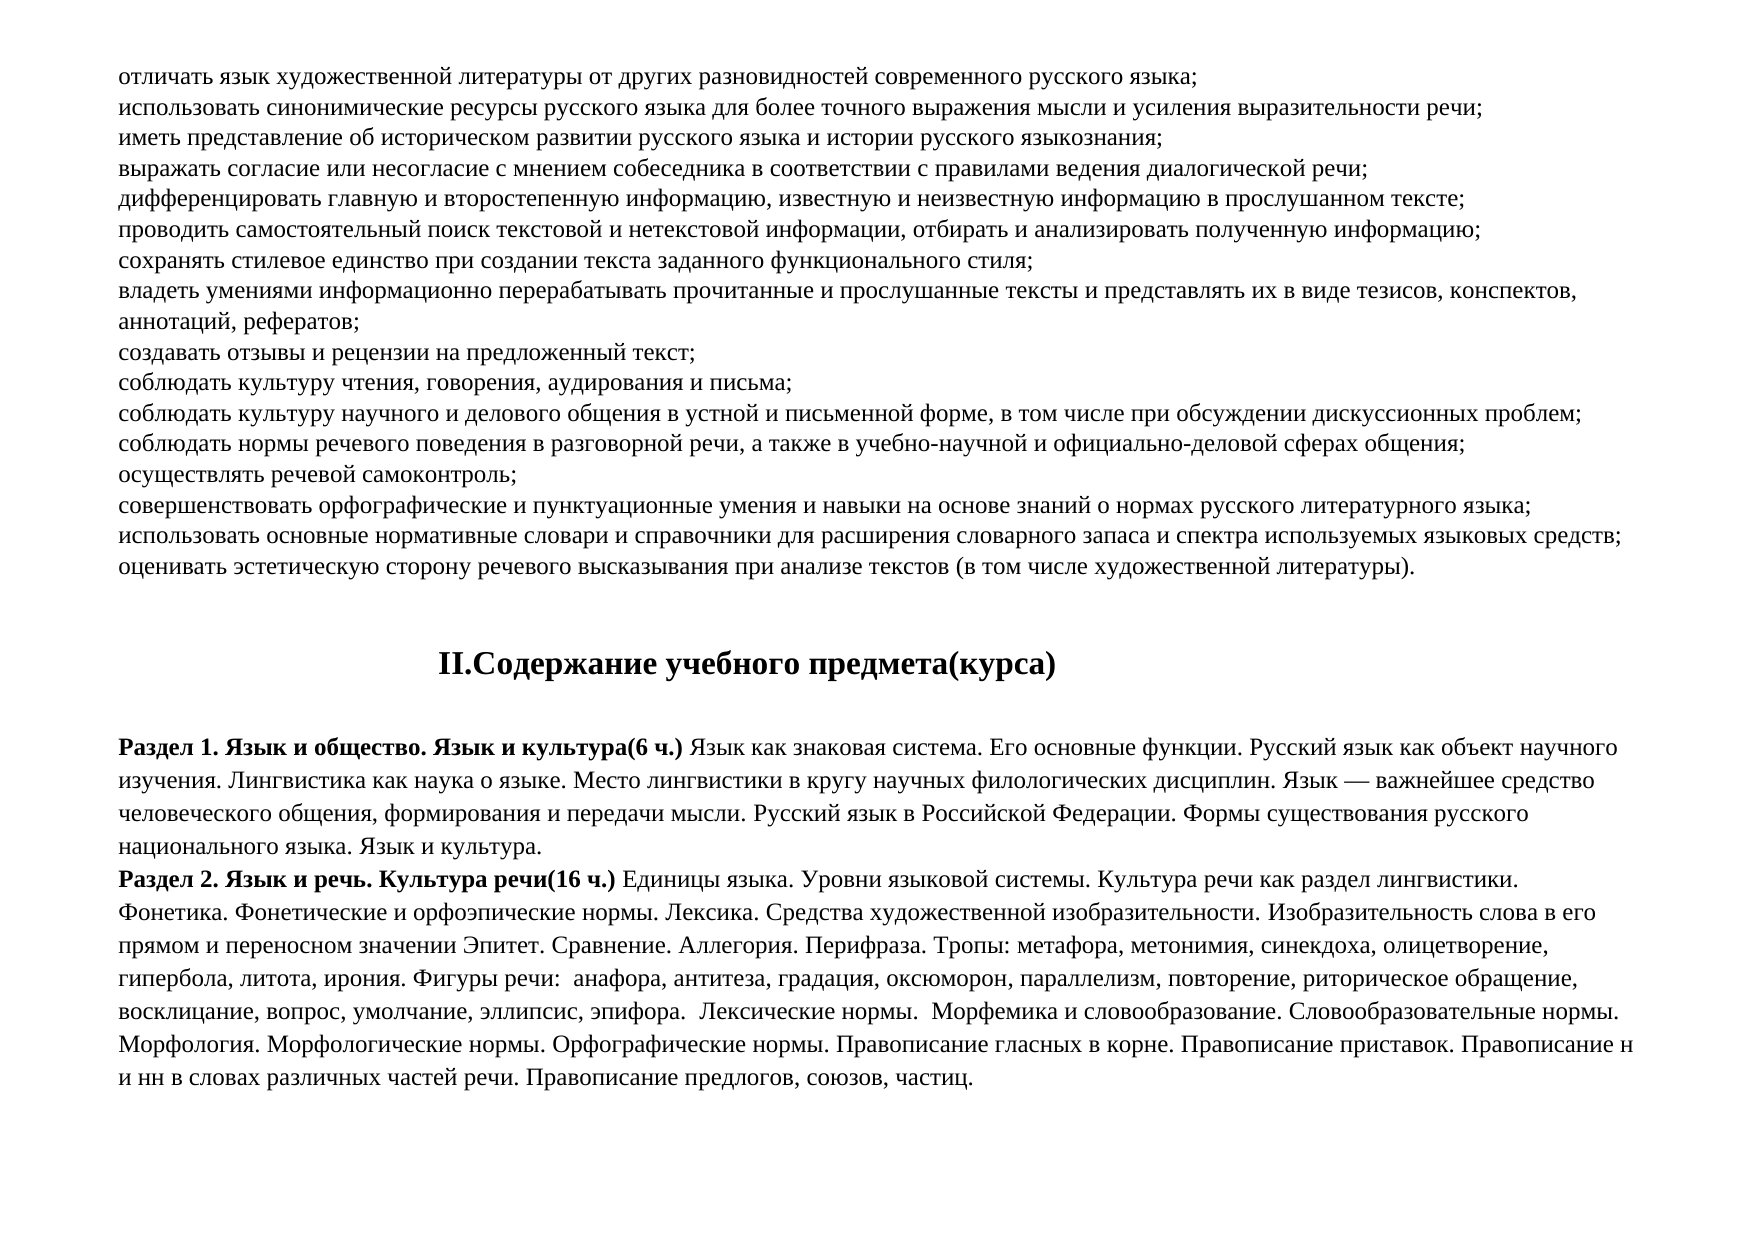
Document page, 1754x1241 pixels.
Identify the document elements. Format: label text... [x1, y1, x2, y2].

text владеть умениями информационно перерабатывать прочитанные и прослушанные тексты и представлять их в виде тезисов, конспектов, аннотаций, рефератов; [118, 273, 1636, 335]
text соблюдать нормы речевого поведения в разговорной речи, а также в учебно-научной и официально-деловой сферах общения; [118, 427, 1636, 457]
text Раздел 2. Язык и речь. Культура речи(16 ч.) Единицы языка. Уровни языковой системы. Культура речи как раздел лингвистики. Фонетика. Фонетические и орфоэпические нормы. Лексика. Средства художественной изобразительности. Изобразительность слова в его прямом и переносном значении Эпитет. Сравнение. Аллегория. Перифраза. Тропы: метафора, метонимия, синекдоха, олицетворение, гипербола, литота, ирония. Фигуры речи: анафора, антитеза, градация, оксюморон, параллелизм, повторение, риторическое обращение, восклицание, вопрос, умолчание, эллипсис, эпифора. Лексические нормы. Морфемика и словообразование. Словообразовательные нормы. Морфология. Морфологические нормы. Орфографические нормы. Правописание гласных в корне. Правописание приставок. Правописание н и нн в словах различных частей речи. Правописание предлогов, союзов, частиц. [118, 864, 1636, 1091]
text использовать синонимические ресурсы русского языка для более точного выражения мысли и усиления выразительности речи; [118, 90, 1636, 120]
text II.Содержание учебного предмета(курса) [118, 643, 1636, 682]
text использовать основные нормативные словари и справочники для расширения словарного запаса и спектра используемых языковых средств; [118, 518, 1636, 549]
text отличать язык художественной литературы от других разновидностей современного русского языка; [118, 59, 1636, 90]
text соблюдать культуру чтения, говорения, аудирования и письма; [118, 365, 1636, 396]
text дифференцировать главную и второстепенную информацию, известную и неизвестную информацию в прослушанном тексте; [118, 182, 1636, 212]
text Раздел 1. Язык и общество. Язык и культура(6 ч.) Язык как знаковая система. Его основные функции. Русский язык как объект научного изучения. Лингвистика как наука о языке. Место лингвистики в кругу научных филологических дисциплин. Язык — важнейшее средство человеческого общения, формирования и передачи мысли. Русский язык в Российской Федерации. Формы существования русского национального языка. Язык и культура. [118, 732, 1636, 860]
text выражать согласие или несогласие с мнением собеседника в соответствии с правилами ведения диалогической речи; [118, 151, 1636, 182]
text сохранять стилевое единство при создании текста заданного функционального стиля; [118, 243, 1636, 273]
text осуществлять речевой самоконтроль; [118, 457, 1636, 488]
text создавать отзывы и рецензии на предложенный текст; [118, 335, 1636, 365]
text проводить самостоятельный поиск текстовой и нетекстовой информации, отбирать и анализировать полученную информацию; [118, 212, 1636, 243]
text иметь представление об историческом развитии русского языка и истории русского языкознания; [118, 120, 1636, 151]
text соблюдать культуру научного и делового общения в устной и письменной форме, в том числе при обсуждении дискуссионных проблем; [118, 396, 1636, 427]
text оценивать эстетическую сторону речевого высказывания при анализе текстов (в том числе художественной литературы). [118, 549, 1636, 580]
text совершенствовать орфографические и пунктуационные умения и навыки на основе знаний о нормах русского литературного языка; [118, 488, 1636, 518]
